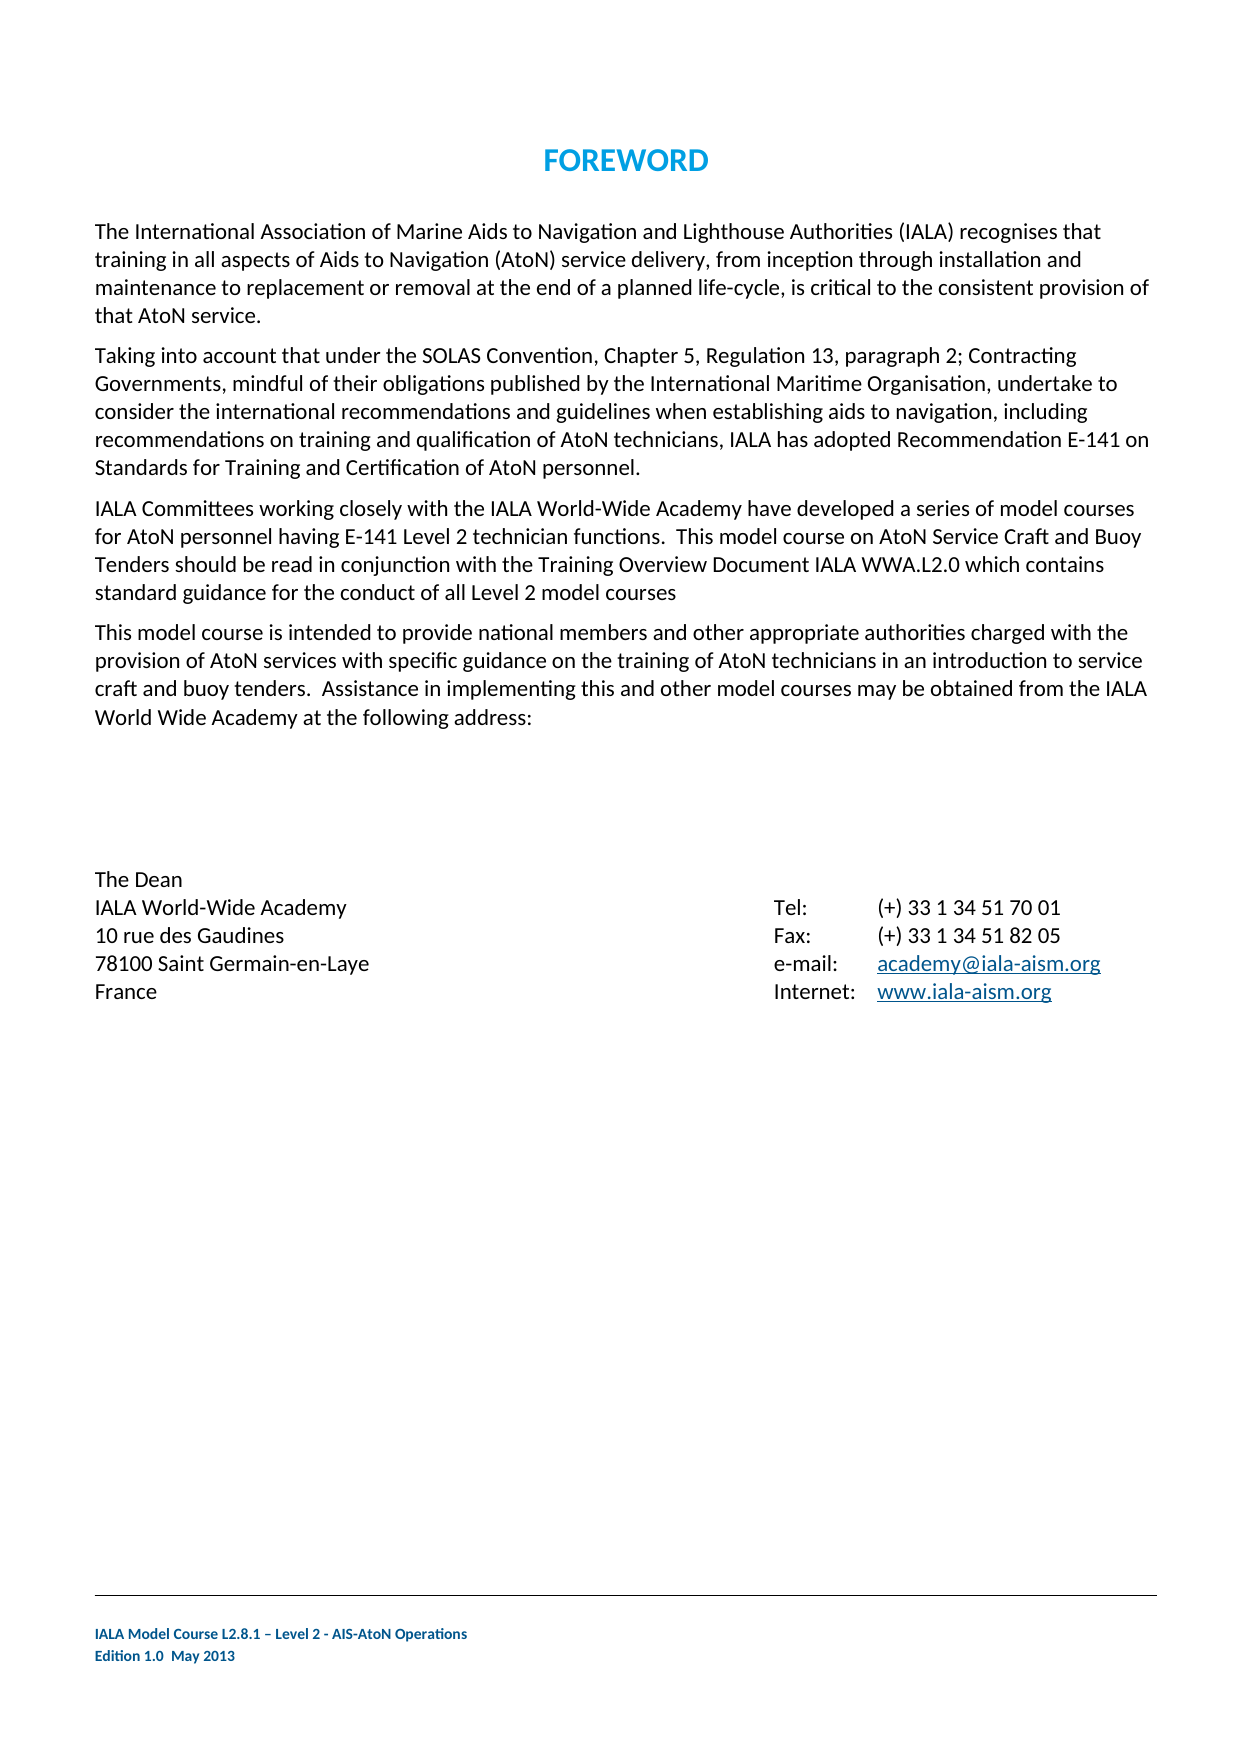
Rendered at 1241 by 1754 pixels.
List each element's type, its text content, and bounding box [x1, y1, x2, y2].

text 78100 Saint Germain-en-Laye e-mail: academy@iala-aism.org [94, 949, 1157, 977]
text Taking into account that under the SOLAS Convention, Chapter 5, Regulation 13, paragraph 2; Contracting Governments, mindful of their obligations published by the International Maritime Organisation, undertake to consider the international recommendations and guidelines when establishing aids to navigation, including recommendations on training and qualification of AtoN technicians, IALA has adopted Recommendation E-141 on Standards for Training and Certification of AtoN personnel. [94, 341, 1157, 481]
text IALA World-Wide Academy Tel: (+) 33 1 34 51 70 01 [94, 893, 1157, 921]
text France Internet: www.iala-aism.org [94, 977, 1157, 1005]
text FOREWORD [94, 138, 1157, 179]
text The International Association of Marine Aids to Navigation and Lighthouse Authorities (IALA) recognises that training in all aspects of Aids to Navigation (AtoN) service delivery, from inception through installation and maintenance to replacement or removal at the end of a planned life-cycle, is critical to the consistent provision of that AtoN service. [94, 217, 1157, 329]
text The Dean [94, 865, 1157, 893]
text IALA Committees working closely with the IALA World-Wide Academy have developed a series of model courses for AtoN personnel having E-141 Level 2 technician functions. This model course on AtoN Service Craft and Buoy Tenders should be read in conjunction with the Training Overview Document IALA WWA.L2.0 which contains standard guidance for the conduct of all Level 2 model courses [94, 494, 1157, 606]
text 10 rue des Gaudines Fax: (+) 33 1 34 51 82 05 [94, 921, 1157, 949]
text This model course is intended to provide national members and other appropriate authorities charged with the provision of AtoN services with specific guidance on the training of AtoN technicians in an introduction to service craft and buoy tenders. Assistance in implementing this and other model courses may be obtained from the IALA World Wide Academy at the following address: [94, 618, 1157, 731]
